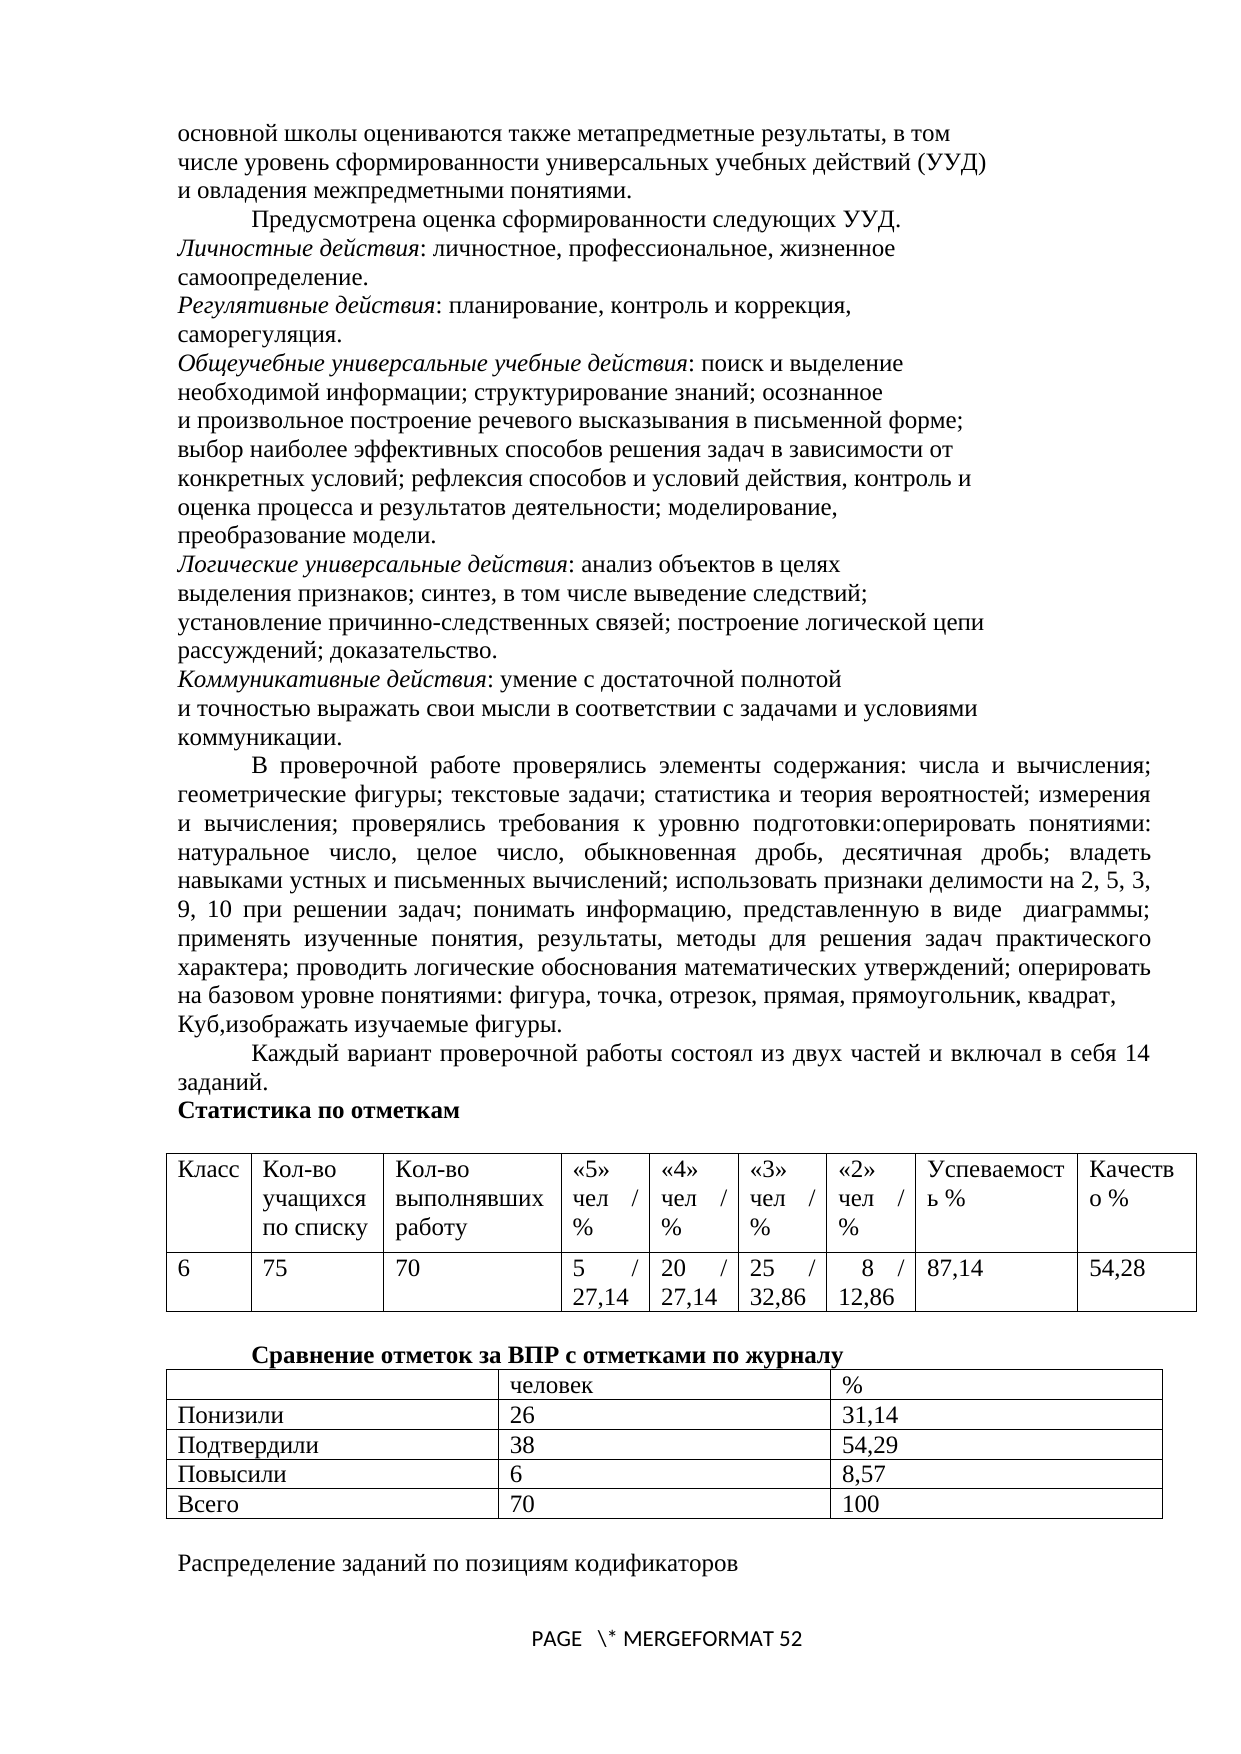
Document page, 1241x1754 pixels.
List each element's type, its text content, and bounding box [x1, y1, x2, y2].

text Коммуникативные действия: умение с достаточной полнотой [177, 664, 1152, 693]
table_header Качество % [1078, 1154, 1196, 1252]
text Статистика по отметкам [177, 1096, 1152, 1124]
table_cell 75 [252, 1253, 383, 1311]
table_cell 25 / 32,86 [739, 1253, 826, 1311]
table_header Кол-во выполнявших работу [384, 1154, 561, 1252]
text Куб,изображать изучаемые фигуры. [177, 1009, 1152, 1038]
text Регулятивные действия: планирование, контроль и коррекция, [177, 291, 1152, 319]
table_cell 100 [831, 1489, 1162, 1518]
text и точностью выражать свои мысли в соответствии с задачами и условиями [177, 693, 1152, 722]
table_cell 87,14 [916, 1253, 1077, 1311]
text преобразование модели. [177, 521, 1152, 549]
text рассуждений; доказательство. [177, 636, 1152, 664]
table_cell Повысили [167, 1460, 498, 1488]
table_header Успеваемость % [916, 1154, 1077, 1252]
text В проверочной работе проверялись элементы содержания: числа и вычисления; геометрические фигуры; текстовые задачи; статистика и теория вероятностей; измерения и вычисления; проверялись требования к уровню подготовки:оперировать понятиями: натуральное число, целое число, обыкновенная дробь, десятичная дробь; владеть навыками устных и письменных вычислений; использовать признаки делимости на 2, 5, 3, 9, 10 при решении задач; понимать информацию, представленную в виде диаграммы; применять изученные понятия, результаты, методы для решения задач практического характера; проводить логические обоснования математических утверждений; оперировать на базовом уровне понятиями: фигура, точка, отрезок, прямая, прямоугольник, квадрат, [177, 751, 1152, 1009]
table_cell 70 [499, 1489, 830, 1518]
table_header «4» чел / % [650, 1154, 738, 1252]
table_header % [831, 1370, 1162, 1399]
table_cell 6 [499, 1460, 830, 1488]
table_cell 31,14 [831, 1400, 1162, 1429]
table_cell 5 / 27,14 [562, 1253, 649, 1311]
text Распределение заданий по позициям кодификаторов [177, 1548, 1152, 1577]
text Логические универсальные действия: анализ объектов в целях [177, 549, 1152, 578]
text выделения признаков; синтез, в том числе выведение следствий; [177, 578, 1152, 607]
table_header Кол-во учащихся по списку [252, 1154, 383, 1252]
text необходимой информации; структурирование знаний; осознанное [177, 377, 1152, 406]
text основной школы оцениваются также метапредметные результаты, в том [177, 118, 1152, 147]
table_header «2» чел / % [827, 1154, 915, 1252]
table_cell 54,28 [1078, 1253, 1196, 1311]
table_cell Подтвердили [167, 1430, 498, 1458]
table_header человек [499, 1370, 830, 1399]
table_header «5» чел / % [562, 1154, 649, 1252]
table_cell 8 / 12,86 [827, 1253, 915, 1311]
table_cell 26 [499, 1400, 830, 1429]
text конкретных условий; рефлексия способов и условий действия, контроль и [177, 463, 1152, 492]
text Каждый вариант проверочной работы состоял из двух частей и включал в себя 14 заданий. [177, 1038, 1152, 1096]
text числе уровень сформированности универсальных учебных действий (УУД) [177, 147, 1152, 176]
text самоопределение. [177, 262, 1152, 291]
text Предусмотрена оценка сформированности следующих УУД. [177, 204, 1152, 233]
table_cell Понизили [167, 1400, 498, 1429]
text и овладения межпредметными понятиями. [177, 176, 1152, 204]
text установление причинно-следственных связей; построение логической цепи [177, 607, 1152, 636]
text оценка процесса и результатов деятельности; моделирование, [177, 492, 1152, 521]
table_cell Всего [167, 1489, 498, 1518]
text и произвольное построение речевого высказывания в письменной форме; [177, 406, 1152, 434]
table_cell 20 / 27,14 [650, 1253, 738, 1311]
text Сравнение отметок за ВПР с отметками по журналу [177, 1340, 1152, 1369]
table_cell 54,29 [831, 1430, 1162, 1458]
text выбор наиболее эффективных способов решения задач в зависимости от [177, 434, 1152, 463]
text Личностные действия: личностное, профессиональное, жизненное [177, 233, 1152, 262]
text саморегуляция. [177, 319, 1152, 348]
text Общеучебные универсальные учебные действия: поиск и выделение [177, 348, 1152, 377]
table_cell 6 [167, 1253, 251, 1311]
text коммуникации. [177, 722, 1152, 751]
table_header [167, 1370, 498, 1399]
table_cell 8,57 [831, 1460, 1162, 1488]
table_header «3» чел / % [739, 1154, 826, 1252]
table_cell 38 [499, 1430, 830, 1458]
table_cell 70 [384, 1253, 561, 1311]
table_header Класс [167, 1154, 251, 1252]
